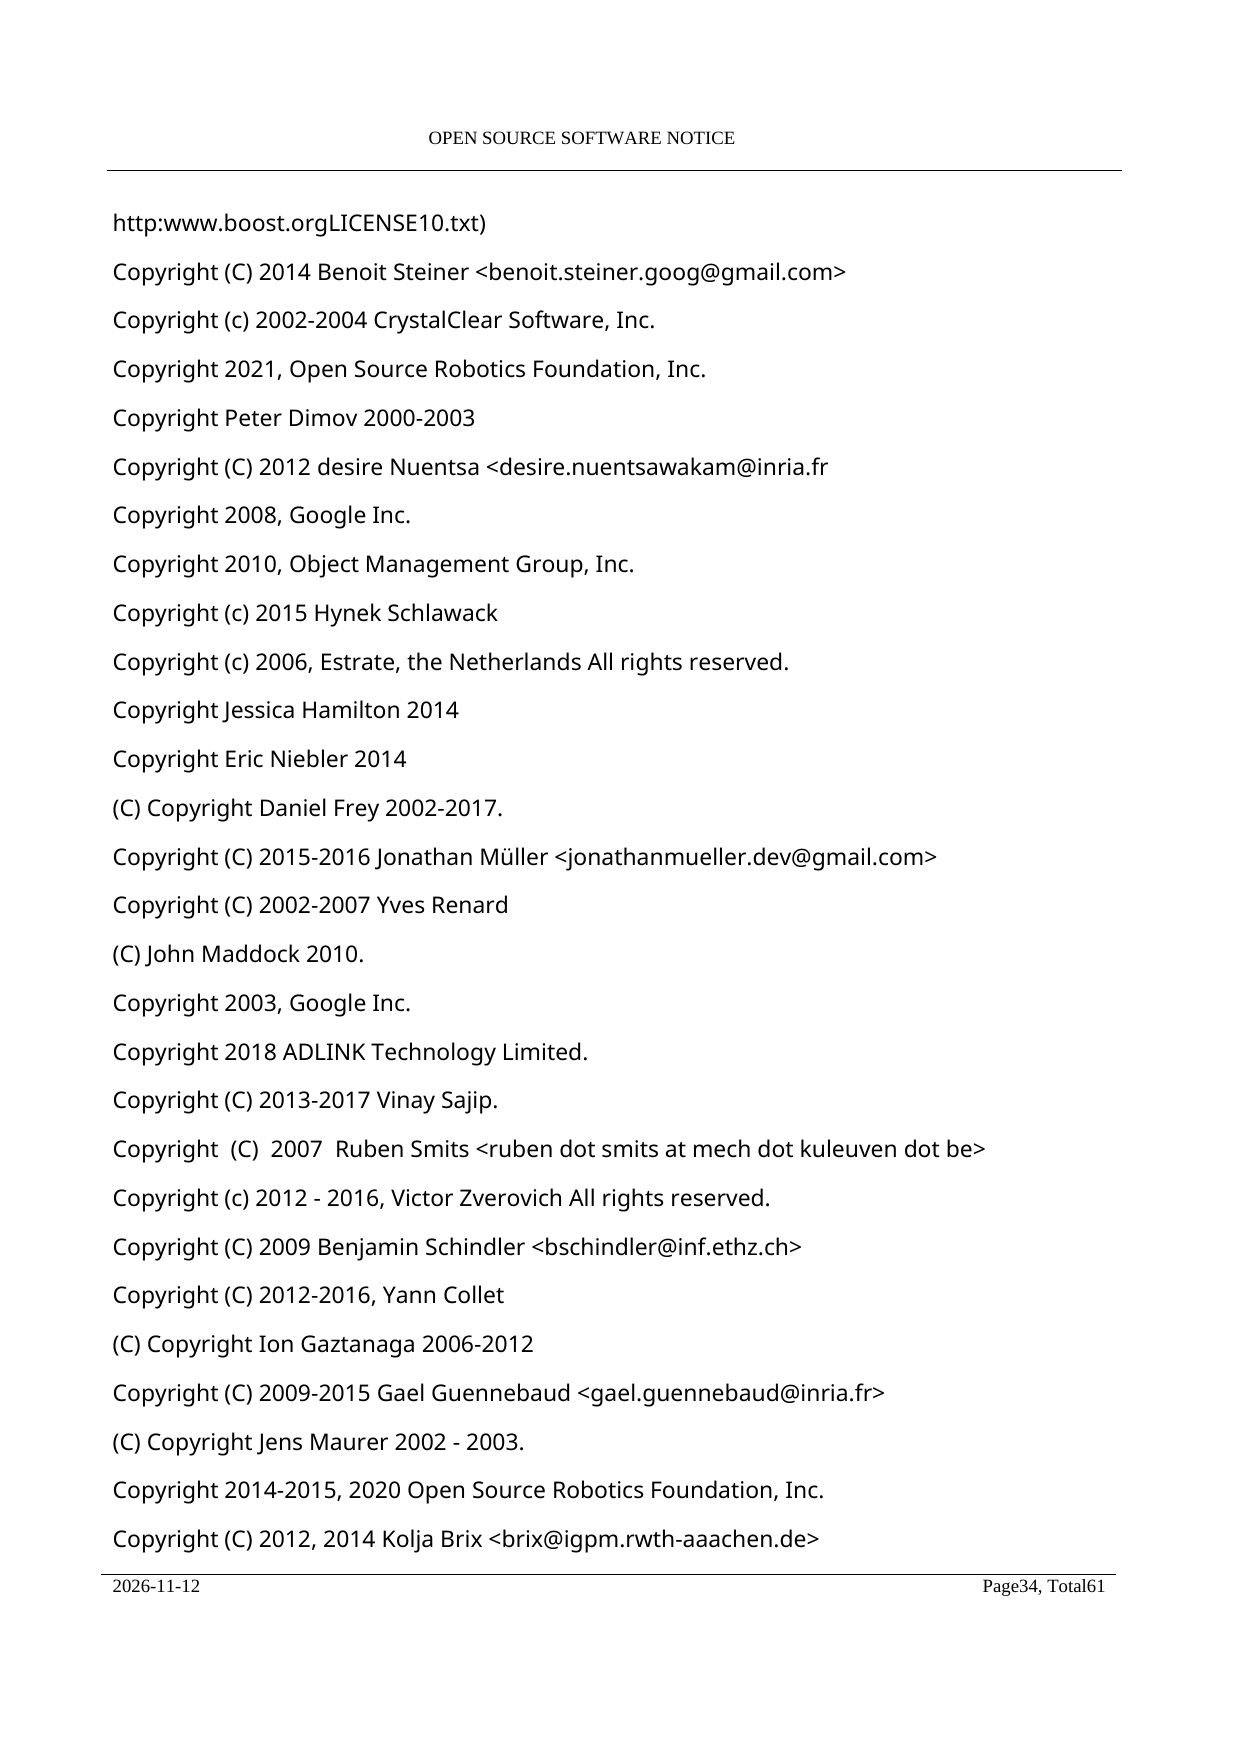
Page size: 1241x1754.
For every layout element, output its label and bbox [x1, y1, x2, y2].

text [112, 206, 1128, 1555]
